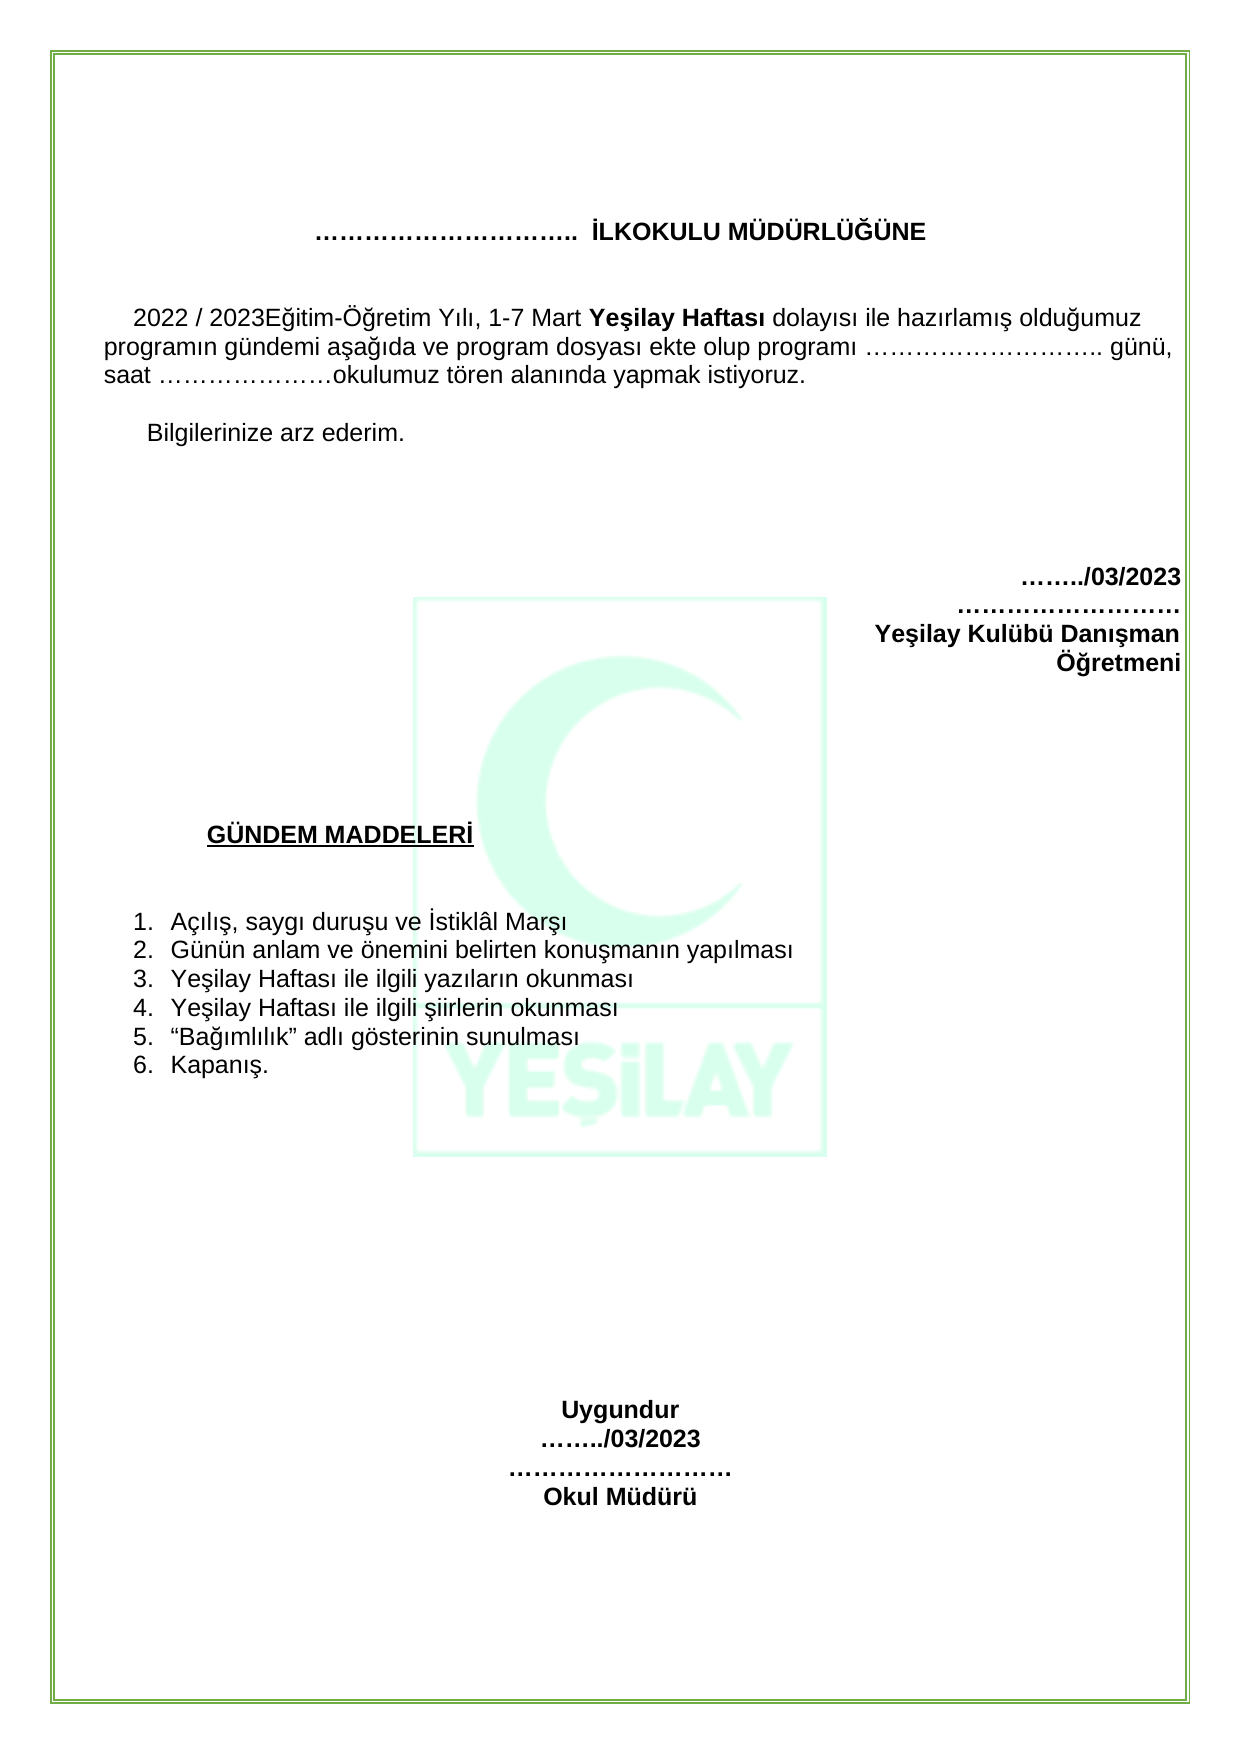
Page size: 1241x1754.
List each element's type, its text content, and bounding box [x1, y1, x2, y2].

text ……………………… [59, 1453, 1181, 1482]
text Bilgilerinize arz ederim. [59, 418, 1181, 447]
text Uygundur [59, 1396, 1181, 1424]
text Okul Müdürü [59, 1482, 1181, 1511]
text ……../03/2023 ……………………… [870, 562, 1181, 619]
list Kapanış. [133, 1051, 1181, 1079]
list Yeşilay Haftası ile ilgili şiirlerin okunması [133, 993, 1181, 1022]
list Günün anlam ve önemini belirten konuşmanın yapılması [133, 936, 1181, 964]
text ……../03/2023 [59, 1424, 1181, 1453]
list “Bağımlılık” adlı gösterinin sunulması [133, 1022, 1181, 1051]
text 2022 / 2023Eğitim-Öğretim Yılı, 1-7 Mart Yeşilay Haftası dolayısı ile hazırlamış olduğumuz programın gündemi aşağıda ve program dosyası ekte olup programı ……………………….. günü, saat …………………okulumuz tören alanında yapmak istiyoruz. [103, 303, 1181, 389]
text ………………………….. İLKOKULU MÜDÜRLÜĞÜNE [59, 217, 1181, 246]
list Açılış, saygı duruşu ve İstiklâl Marşı [133, 907, 1181, 936]
text GÜNDEM MADDELERİ [133, 821, 1181, 849]
text Yeşilay Kulübü Danışman Öğretmeni [59, 619, 1181, 677]
list Yeşilay Haftası ile ilgili yazıların okunması [133, 964, 1181, 993]
